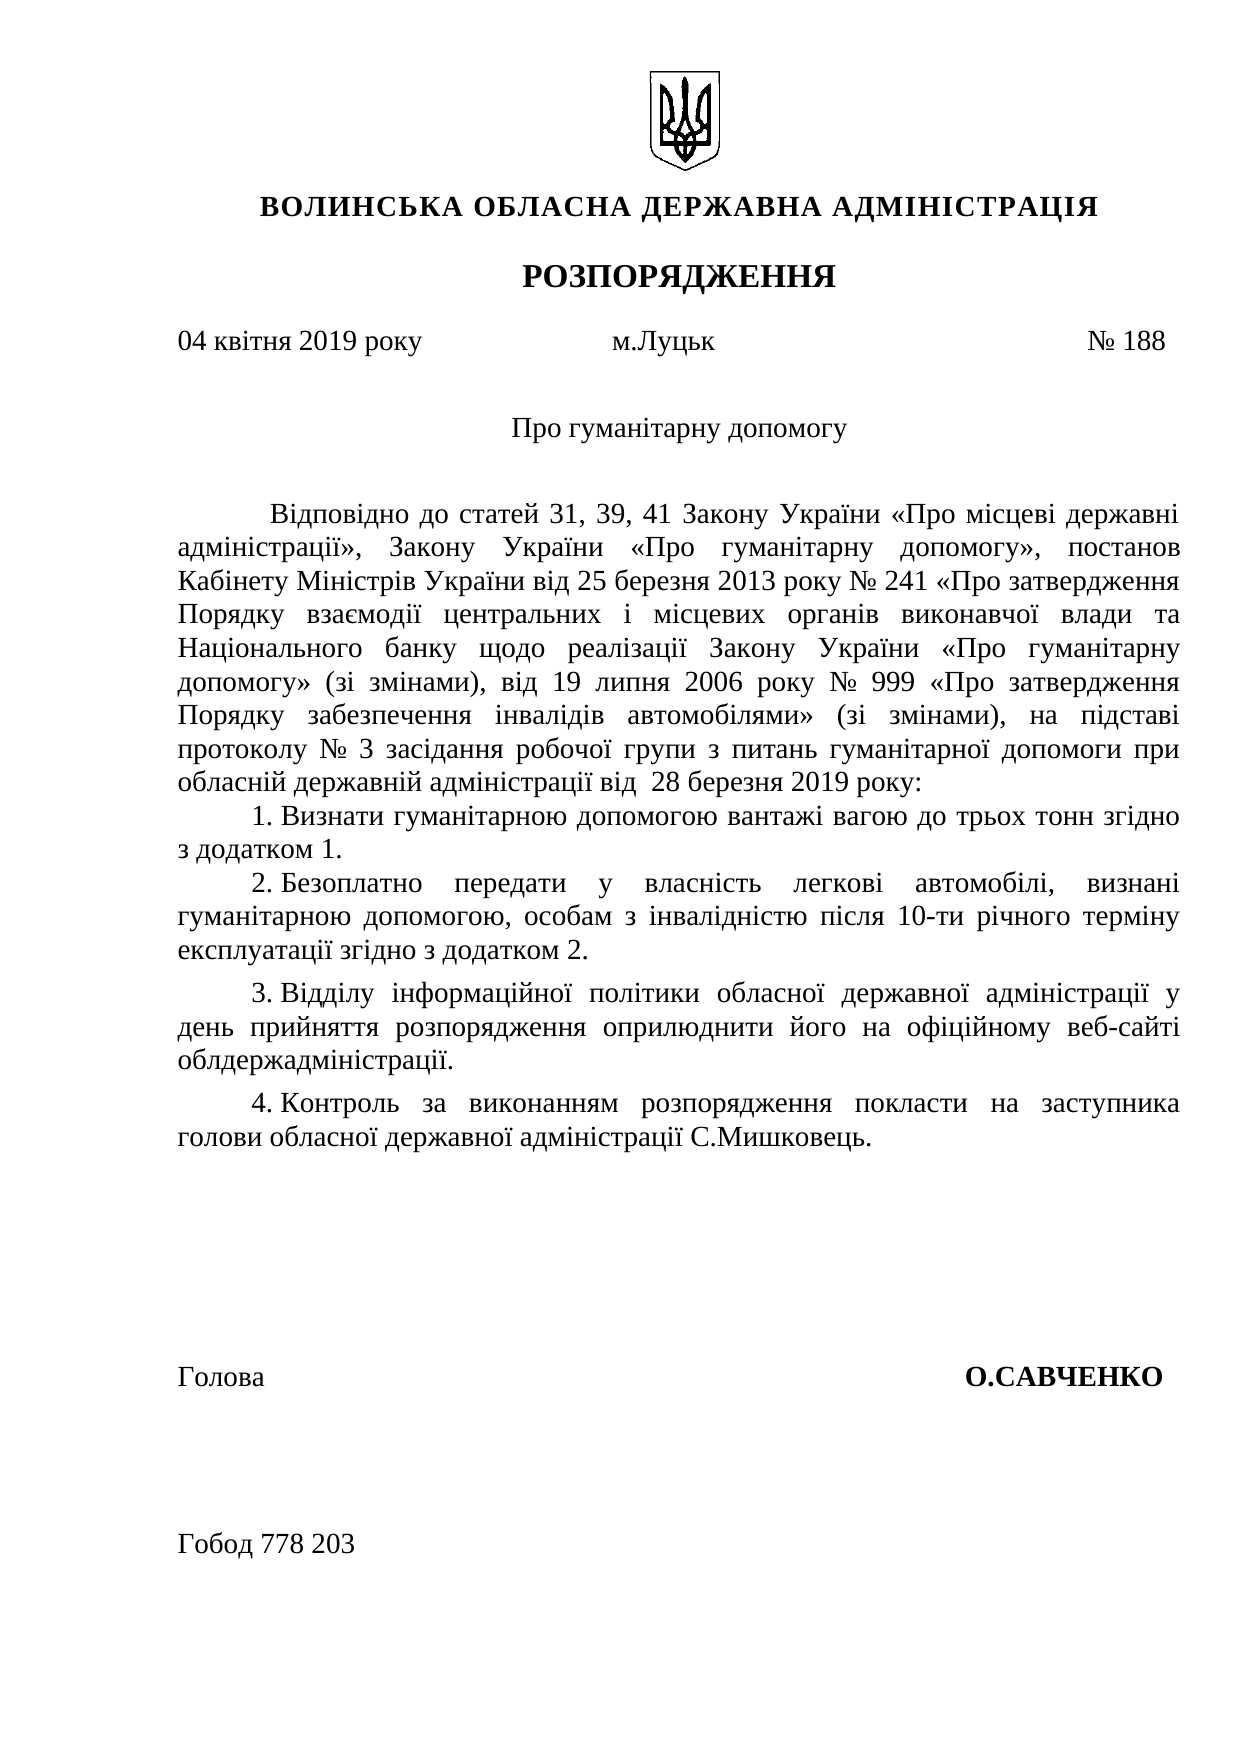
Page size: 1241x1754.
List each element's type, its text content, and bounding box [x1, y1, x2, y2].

text 4. Контроль за виконанням розпорядження покласти на заступника голови обласної державної адміністрації С.Мишковець. [177, 1085, 1181, 1152]
text Про гуманітарну допомогу [177, 410, 1181, 443]
list Визнати гуманітарною допомогою вантажі вагою до трьох тонн згідно з додатком 1. [177, 798, 1181, 865]
subtitle ВОЛИНСЬКА ОБЛАСНА ДЕРЖАВНА АДМІНІСТРАЦІЯ [177, 189, 1181, 223]
text 04 квітня 2019 року м.Луцьк № 188 [177, 323, 1181, 357]
text 3. Відділу інформаційної політики обласної державної адміністрації у день прийняття розпорядження оприлюднити його на офіційному веб-сайті облдержадміністрації. [177, 975, 1181, 1076]
list Безоплатно передати у власність легкові автомобілі, визнані гуманітарною допомогою, особам з інвалідністю після 10-ти річного терміну експлуатації згідно з додатком 2. [177, 865, 1181, 966]
text РОЗПОРЯДЖЕННЯ [177, 256, 1181, 295]
text Відповідно до статей 31, 39, 41 Закону України «Про місцеві державні адміністрації», Закону України «Про гуманітарну допомогу», постанов Кабінету Міністрів України від 25 березня 2013 року № 241 «Про затвердження Порядку взаємодії центральних і місцевих органів виконавчої влади та Національного банку щодо реалізації Закону України «Про гуманітарну допомогу» (зі змінами), від 19 липня 2006 року № 999 «Про затвердження Порядку забезпечення інвалідів автомобілями» (зі змінами), на підставі протоколу № 3 засідання робочої групи з питань гуманітарної допомоги при обласній державній адміністрації від 28 березня 2019 року: [177, 496, 1181, 798]
text Голова О.САВЧЕНКО [177, 1359, 1181, 1392]
picture [649, 70, 720, 171]
text Гобод 778 203 [177, 1526, 1181, 1560]
